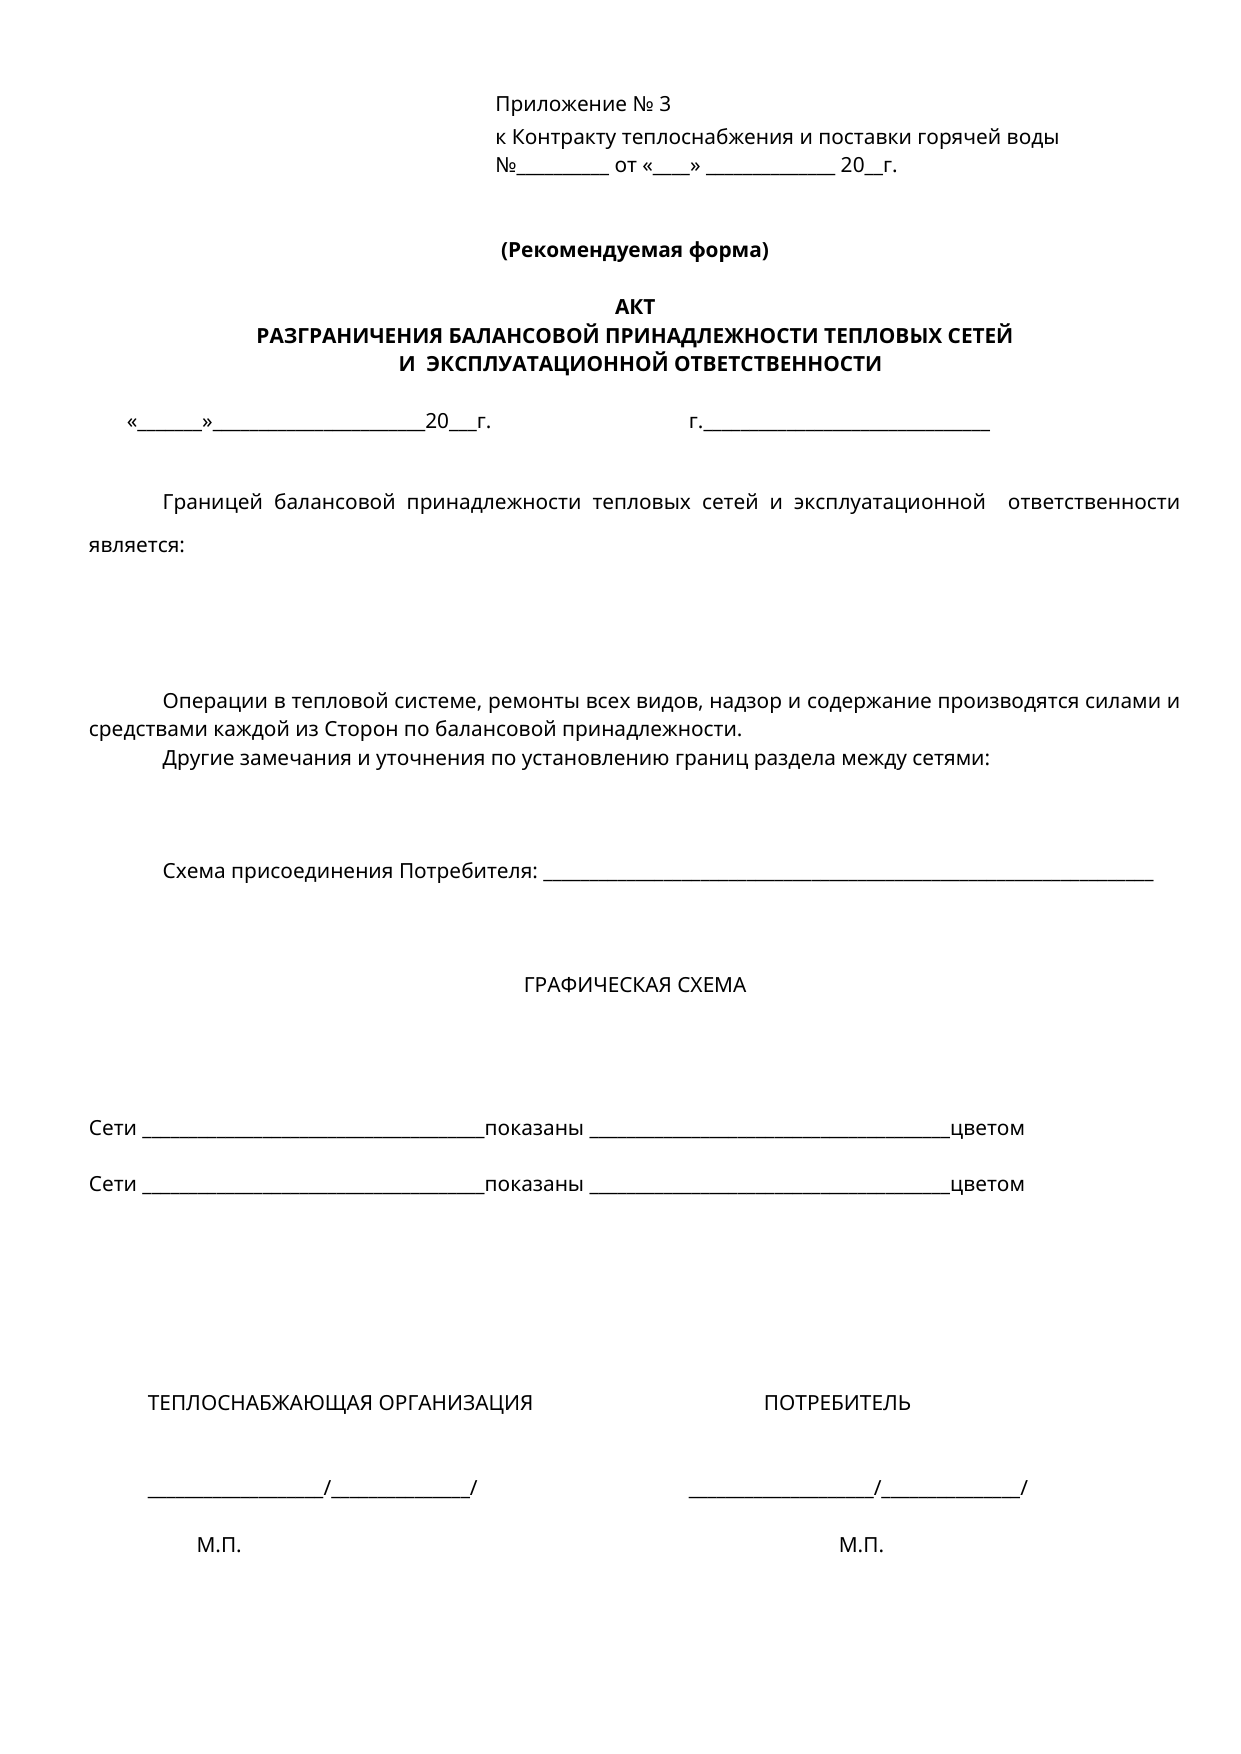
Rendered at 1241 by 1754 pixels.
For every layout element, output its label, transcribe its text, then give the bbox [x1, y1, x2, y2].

table_cell к Контракту теплоснабжения и поставки горячей воды №__________ от «____» ______________ 20__г. [484, 122, 1148, 179]
text РАЗГРАНИЧЕНИЯ БАЛАНСОВОЙ ПРИНАДЛЕЖНОСТИ ТЕПЛОВЫХ СЕТЕЙ [89, 321, 1181, 349]
text «_______»_______________________20___г. г._______________________________ [89, 406, 1181, 435]
text Границей балансовой принадлежности тепловых сетей и эксплуатационной ответственности является: [89, 487, 1181, 558]
text (Рекомендуемая форма) [89, 236, 1181, 264]
text Сети _____________________________________показаны _______________________________________цветом [89, 1113, 1181, 1141]
subtitle ТЕПЛОСНАБЖАЮЩАЯ ОРГАНИЗАЦИЯ ПОТРЕБИТЕЛЬ [89, 1388, 1181, 1417]
text Сети _____________________________________показаны _______________________________________цветом [89, 1169, 1181, 1198]
text Другие замечания и уточнения по установлению границ раздела между сетями: [89, 743, 1181, 771]
text Операции в тепловой системе, ремонты всех видов, надзор и содержание производятся силами и средствами каждой из Сторон по балансовой принадлежности. [89, 686, 1181, 743]
text ГРАФИЧЕСКАЯ СХЕМА [89, 970, 1181, 999]
text Схема присоединения Потребителя: __________________________________________________________________ [89, 857, 1181, 885]
text ___________________/_______________/ ____________________/_______________/ [89, 1473, 1181, 1502]
table_header Приложение № 3 [484, 89, 1148, 122]
text И ЭКСПЛУАТАЦИОННОЙ ОТВЕТСТВЕННОСТИ [89, 349, 1181, 378]
text М.П. М.П. [89, 1530, 1181, 1559]
text АКТ [89, 292, 1181, 321]
